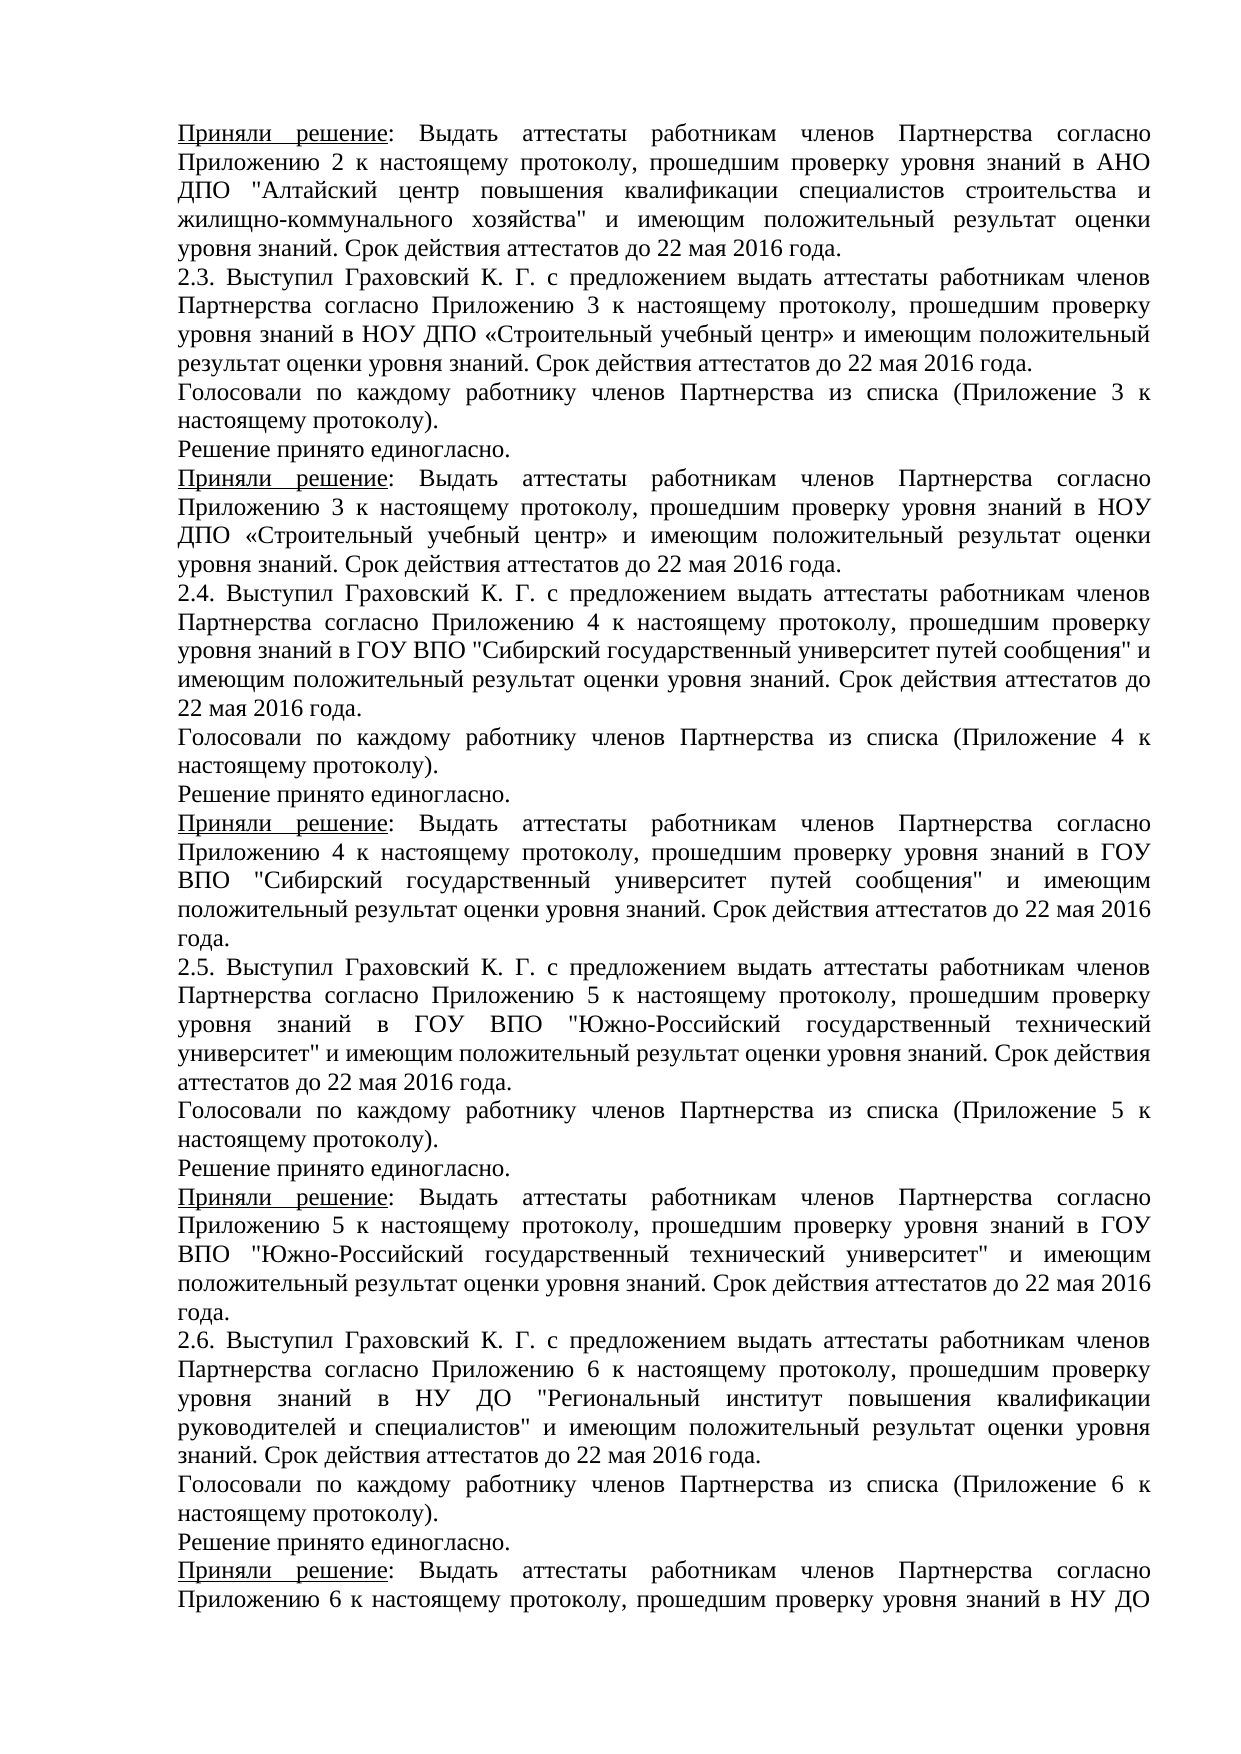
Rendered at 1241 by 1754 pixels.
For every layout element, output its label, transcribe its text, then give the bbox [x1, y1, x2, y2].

text Голосовали по каждому работнику членов Партнерства из списка (Приложение 6 к настоящему протоколу). [177, 1469, 1152, 1527]
text 2.4. Выступил Граховский К. Г. с предложением выдать аттестаты работникам членов Партнерства согласно Приложению 4 к настоящему протоколу, прошедшим проверку уровня знаний в ГОУ ВПО "Сибирский государственный университет путей сообщения" и имеющим положительный результат оценки уровня знаний. Срок действия аттестатов до 22 мая 2016 года. [177, 578, 1152, 722]
text Решение принято единогласно. [177, 1153, 1152, 1182]
text Приняли решение: Выдать аттестаты работникам членов Партнерства согласно Приложению 5 к настоящему протоколу, прошедшим проверку уровня знаний в ГОУ ВПО "Южно-Российский государственный технический университет" и имеющим положительный результат оценки уровня знаний. Срок действия аттестатов до 22 мая 2016 года. [177, 1182, 1152, 1326]
text Голосовали по каждому работнику членов Партнерства из списка (Приложение 4 к настоящему протоколу). [177, 722, 1152, 779]
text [177, 1556, 1152, 1613]
text Решение принято единогласно. [177, 434, 1152, 463]
text 2.6. Выступил Граховский К. Г. с предложением выдать аттестаты работникам членов Партнерства согласно Приложению 6 к настоящему протоколу, прошедшим проверку уровня знаний в НУ ДО "Региональный институт повышения квалификации руководителей и специалистов" и имеющим положительный результат оценки уровня знаний. Срок действия аттестатов до 22 мая 2016 года. [177, 1326, 1152, 1469]
text Голосовали по каждому работнику членов Партнерства из списка (Приложение 5 к настоящему протоколу). [177, 1096, 1152, 1153]
text Решение принято единогласно. [177, 779, 1152, 808]
text Решение принято единогласно. [177, 1527, 1152, 1556]
text Голосовали по каждому работнику членов Партнерства из списка (Приложение 3 к настоящему протоколу). [177, 377, 1152, 434]
text Приняли решение: Выдать аттестаты работникам членов Партнерства согласно Приложению 2 к настоящему протоколу, прошедшим проверку уровня знаний в АНО ДПО "Алтайский центр повышения квалификации специалистов строительства и жилищно-коммунального хозяйства" и имеющим положительный результат оценки уровня знаний. Срок действия аттестатов до 22 мая 2016 года. [177, 118, 1152, 262]
text 2.5. Выступил Граховский К. Г. с предложением выдать аттестаты работникам членов Партнерства согласно Приложению 5 к настоящему протоколу, прошедшим проверку уровня знаний в ГОУ ВПО "Южно-Российский государственный технический университет" и имеющим положительный результат оценки уровня знаний. Срок действия аттестатов до 22 мая 2016 года. [177, 952, 1152, 1096]
text 2.3. Выступил Граховский К. Г. с предложением выдать аттестаты работникам членов Партнерства согласно Приложению 3 к настоящему протоколу, прошедшим проверку уровня знаний в НОУ ДПО «Строительный учебный центр» и имеющим положительный результат оценки уровня знаний. Срок действия аттестатов до 22 мая 2016 года. [177, 262, 1152, 377]
text Приняли решение: Выдать аттестаты работникам членов Партнерства согласно Приложению 3 к настоящему протоколу, прошедшим проверку уровня знаний в НОУ ДПО «Строительный учебный центр» и имеющим положительный результат оценки уровня знаний. Срок действия аттестатов до 22 мая 2016 года. [177, 463, 1152, 578]
text Приняли решение: Выдать аттестаты работникам членов Партнерства согласно Приложению 4 к настоящему протоколу, прошедшим проверку уровня знаний в ГОУ ВПО "Сибирский государственный университет путей сообщения" и имеющим положительный результат оценки уровня знаний. Срок действия аттестатов до 22 мая 2016 года. [177, 808, 1152, 952]
